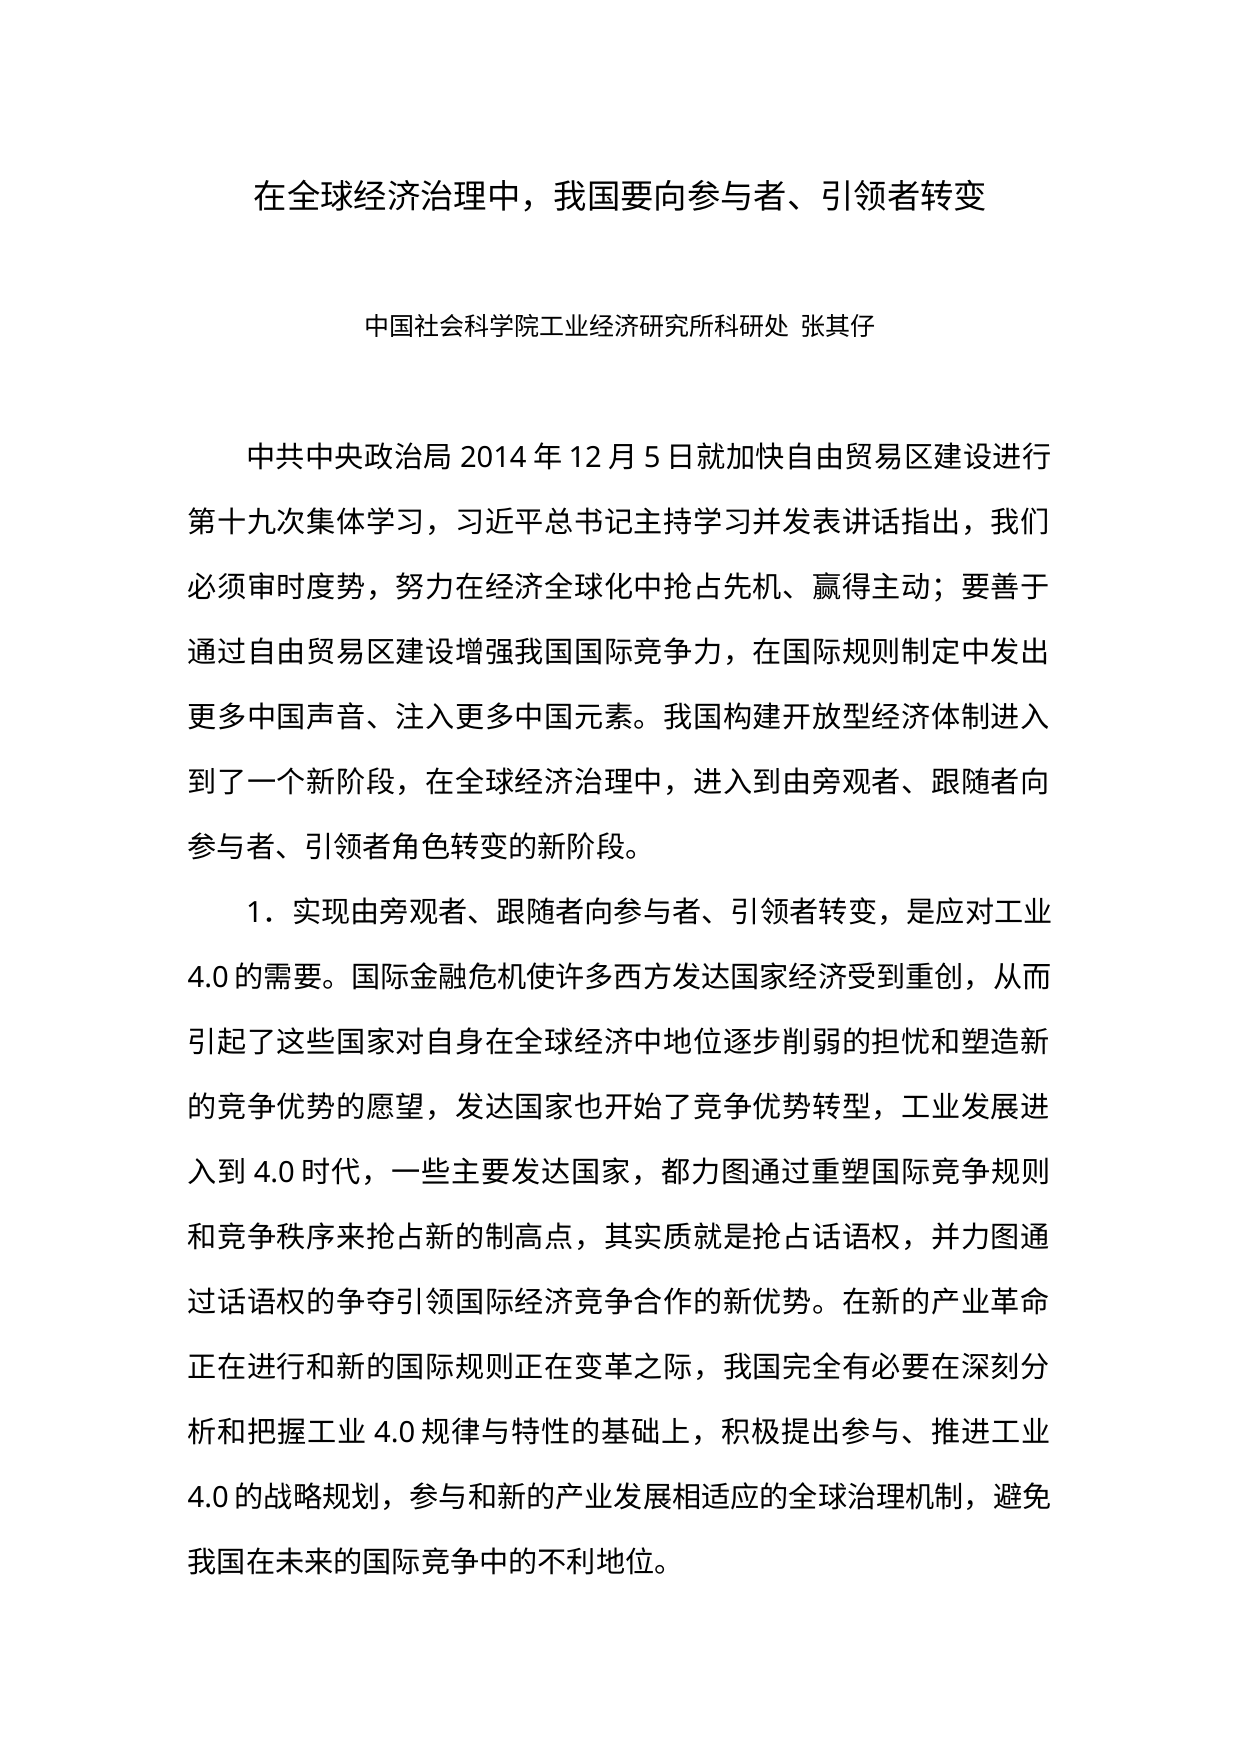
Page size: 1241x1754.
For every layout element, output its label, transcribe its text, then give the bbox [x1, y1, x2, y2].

text 中共中央政治局2014年12月5日就加快自由贸易区建设进行第十九次集体学习，习近平总书记主持学习并发表讲话指出，我们必须审时度势，努力在经济全球化中抢占先机、赢得主动；要善于通过自由贸易区建设增强我国国际竞争力，在国际规则制定中发出更多中国声音、注入更多中国元素。我国构建开放型经济体制进入到了一个新阶段，在全球经济治理中，进入到由旁观者、跟随者向参与者、引领者角色转变的新阶段。 [187, 422, 1053, 877]
text 中国社会科学院工业经济研究所科研处 张其仔 [187, 292, 1053, 357]
text 在全球经济治理中，我国要向参与者、引领者转变 [187, 162, 1053, 227]
text 1．实现由旁观者、跟随者向参与者、引领者转变，是应对工业4.0的需要。国际金融危机使许多西方发达国家经济受到重创，从而引起了这些国家对自身在全球经济中地位逐步削弱的担忧和塑造新的竞争优势的愿望，发达国家也开始了竞争优势转型，工业发展进入到4.0时代，一些主要发达国家，都力图通过重塑国际竞争规则和竞争秩序来抢占新的制高点，其实质就是抢占话语权，并力图通过话语权的争夺引领国际经济竞争合作的新优势。在新的产业革命正在进行和新的国际规则正在变革之际，我国完全有必要在深刻分析和把握工业4.0规律与特性的基础上，积极提出参与、推进工业4.0的战略规划，参与和新的产业发展相适应的全球治理机制，避免我国在未来的国际竞争中的不利地位。 [187, 877, 1053, 1592]
